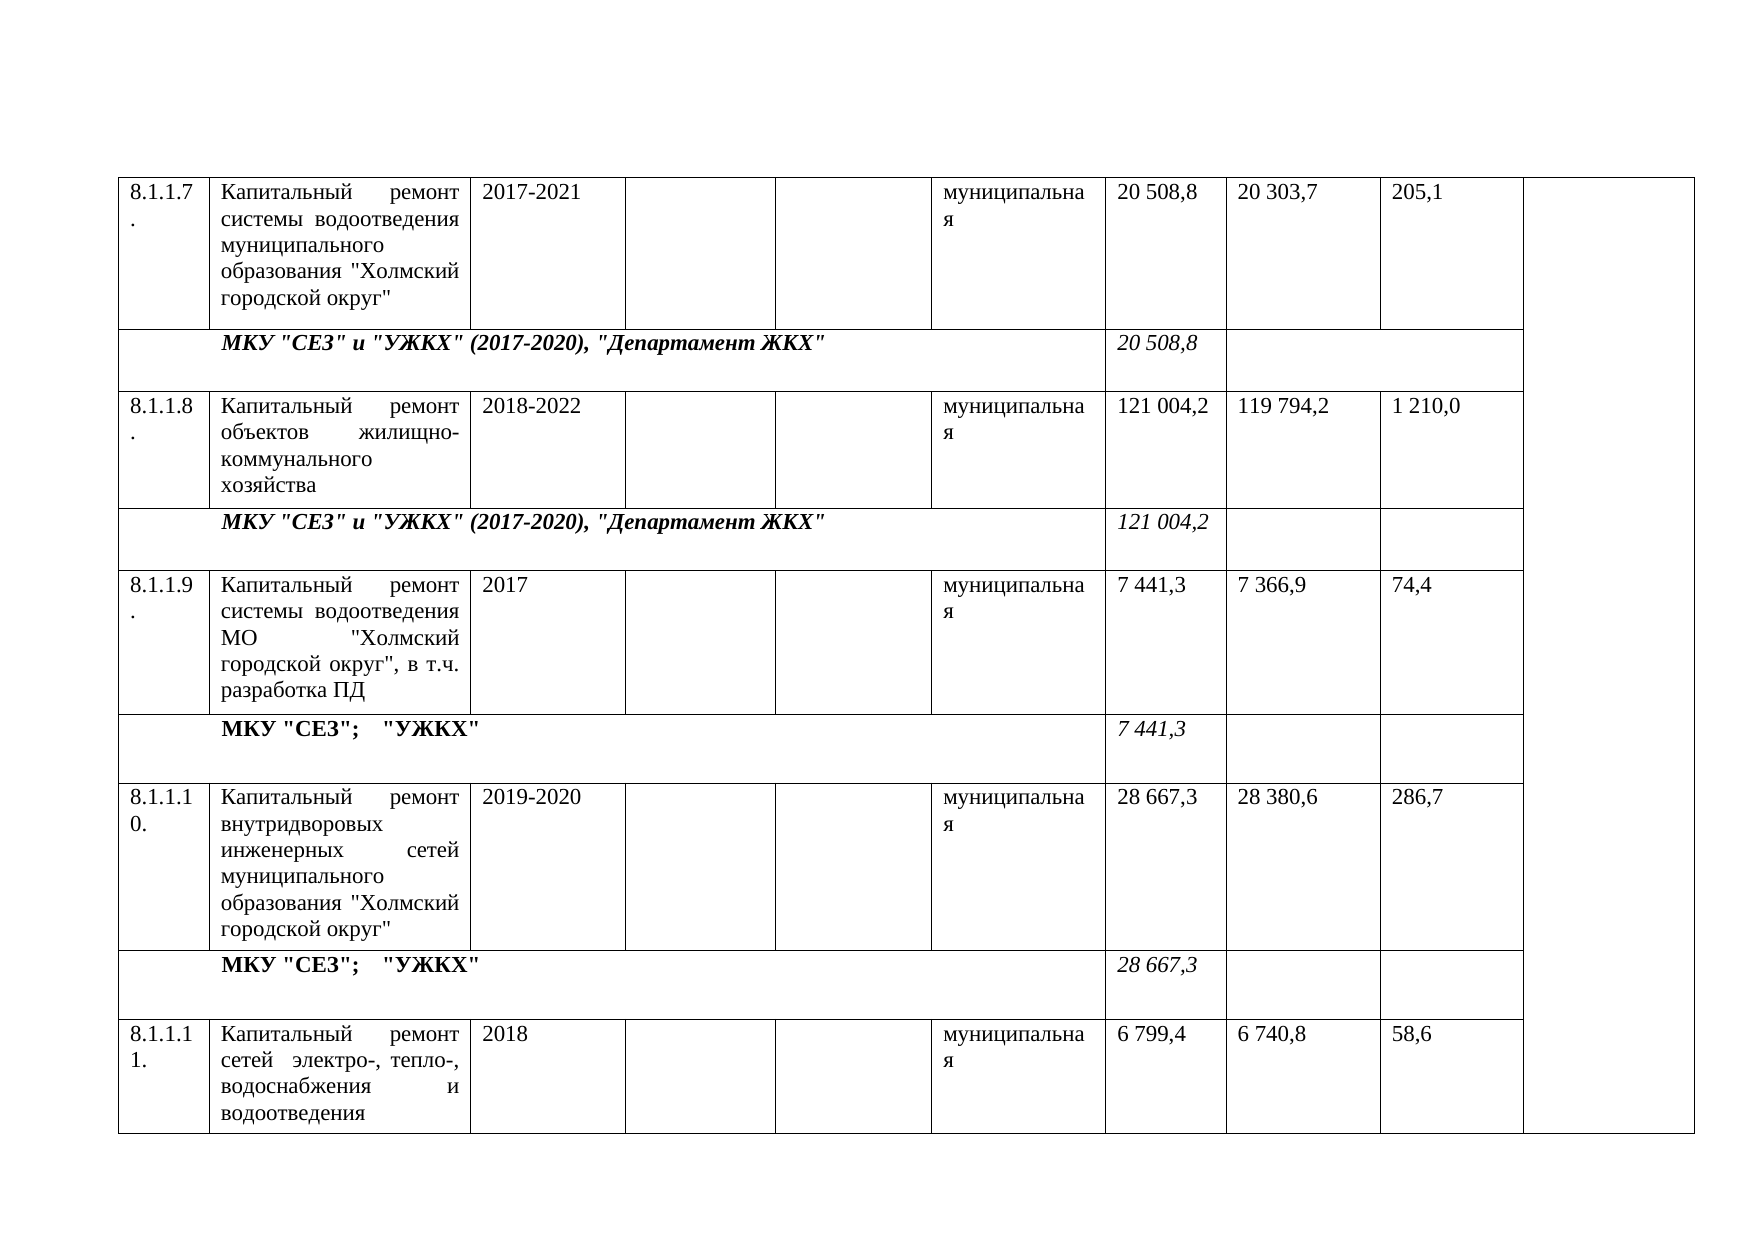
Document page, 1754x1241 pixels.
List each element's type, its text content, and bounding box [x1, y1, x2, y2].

table_cell [626, 571, 775, 714]
table_cell 8.1.1.8. [119, 392, 209, 507]
table_cell муниципальная [932, 1020, 1105, 1132]
table_cell 20 508,8 [1106, 330, 1226, 391]
table_cell 2018 [471, 1020, 625, 1132]
table_cell 20 303,7 [1227, 178, 1380, 328]
table_cell Капитальный ремонт внутридворовых инженерных сетей муниципального образования "Холмский городской округ" [210, 784, 470, 950]
table_cell [776, 571, 931, 714]
table_cell [626, 178, 775, 328]
table_cell 28 667,3 [1106, 951, 1226, 1019]
table_cell [776, 178, 931, 328]
table_cell 286,7 [1381, 784, 1523, 950]
table_cell МКУ "СЕЗ" и "УЖКХ" (2017-2020), "Департамент ЖКХ" [119, 509, 1105, 570]
table_cell [1227, 330, 1523, 391]
table_cell [1381, 951, 1523, 1019]
table_cell 1 210,0 [1381, 392, 1523, 507]
table_cell 8.1.1.7. [119, 178, 209, 328]
table_cell 2017 [471, 571, 625, 714]
table_cell 58,6 [1381, 1020, 1523, 1132]
table_cell Капитальный ремонт объектов жилищно-коммунального хозяйства [210, 392, 470, 507]
table_cell муниципальная [932, 392, 1105, 507]
table_cell муниципальная [932, 571, 1105, 714]
table_cell муниципальная [932, 784, 1105, 950]
table_cell 119 794,2 [1227, 392, 1380, 507]
table_cell 205,1 [1381, 178, 1523, 328]
table_cell 121 004,2 [1106, 392, 1226, 507]
table_cell [776, 784, 931, 950]
table_cell [1227, 951, 1380, 1019]
table_cell 6 740,8 [1227, 1020, 1380, 1132]
table_cell [776, 1020, 931, 1132]
table_cell [1227, 715, 1380, 782]
table_cell МКУ "СЕЗ"; "УЖКХ" [119, 715, 1105, 782]
table_cell Капитальный ремонт системы водоотведения муниципального образования "Холмский городской округ" [210, 178, 470, 328]
table_cell [626, 784, 775, 950]
table_cell МКУ "СЕЗ" и "УЖКХ" (2017-2020), "Департамент ЖКХ" [119, 330, 1105, 391]
table_cell 28 380,6 [1227, 784, 1380, 950]
table_cell муниципальная [932, 178, 1105, 328]
table_cell 7 441,3 [1106, 571, 1226, 714]
table_cell [1381, 509, 1523, 570]
table_cell 8.1.1.11. [119, 1020, 209, 1132]
table_cell Капитальный ремонт системы водоотведения МО "Холмский городской округ", в т.ч. разработка ПД [210, 571, 470, 714]
table_cell [776, 392, 931, 507]
table_cell МКУ "СЕЗ"; "УЖКХ" [119, 951, 1105, 1019]
table_cell 20 508,8 [1106, 178, 1226, 328]
table_cell 7 441,3 [1106, 715, 1226, 782]
table_cell 7 366,9 [1227, 571, 1380, 714]
table_cell 8.1.1.10. [119, 784, 209, 950]
table_cell 74,4 [1381, 571, 1523, 714]
table_cell 8.1.1.9. [119, 571, 209, 714]
table_cell [626, 1020, 775, 1132]
table_cell [1227, 509, 1380, 570]
table_cell 2019-2020 [471, 784, 625, 950]
table_cell Капитальный ремонт сетей электро-, тепло-, водоснабжения и водоотведения [210, 1020, 470, 1132]
table_cell 28 667,3 [1106, 784, 1226, 950]
table_cell 6 799,4 [1106, 1020, 1226, 1132]
table_cell [626, 392, 775, 507]
table_cell 2018-2022 [471, 392, 625, 507]
table_cell [1381, 715, 1523, 782]
table_cell 2017-2021 [471, 178, 625, 328]
table_cell 121 004,2 [1106, 509, 1226, 570]
